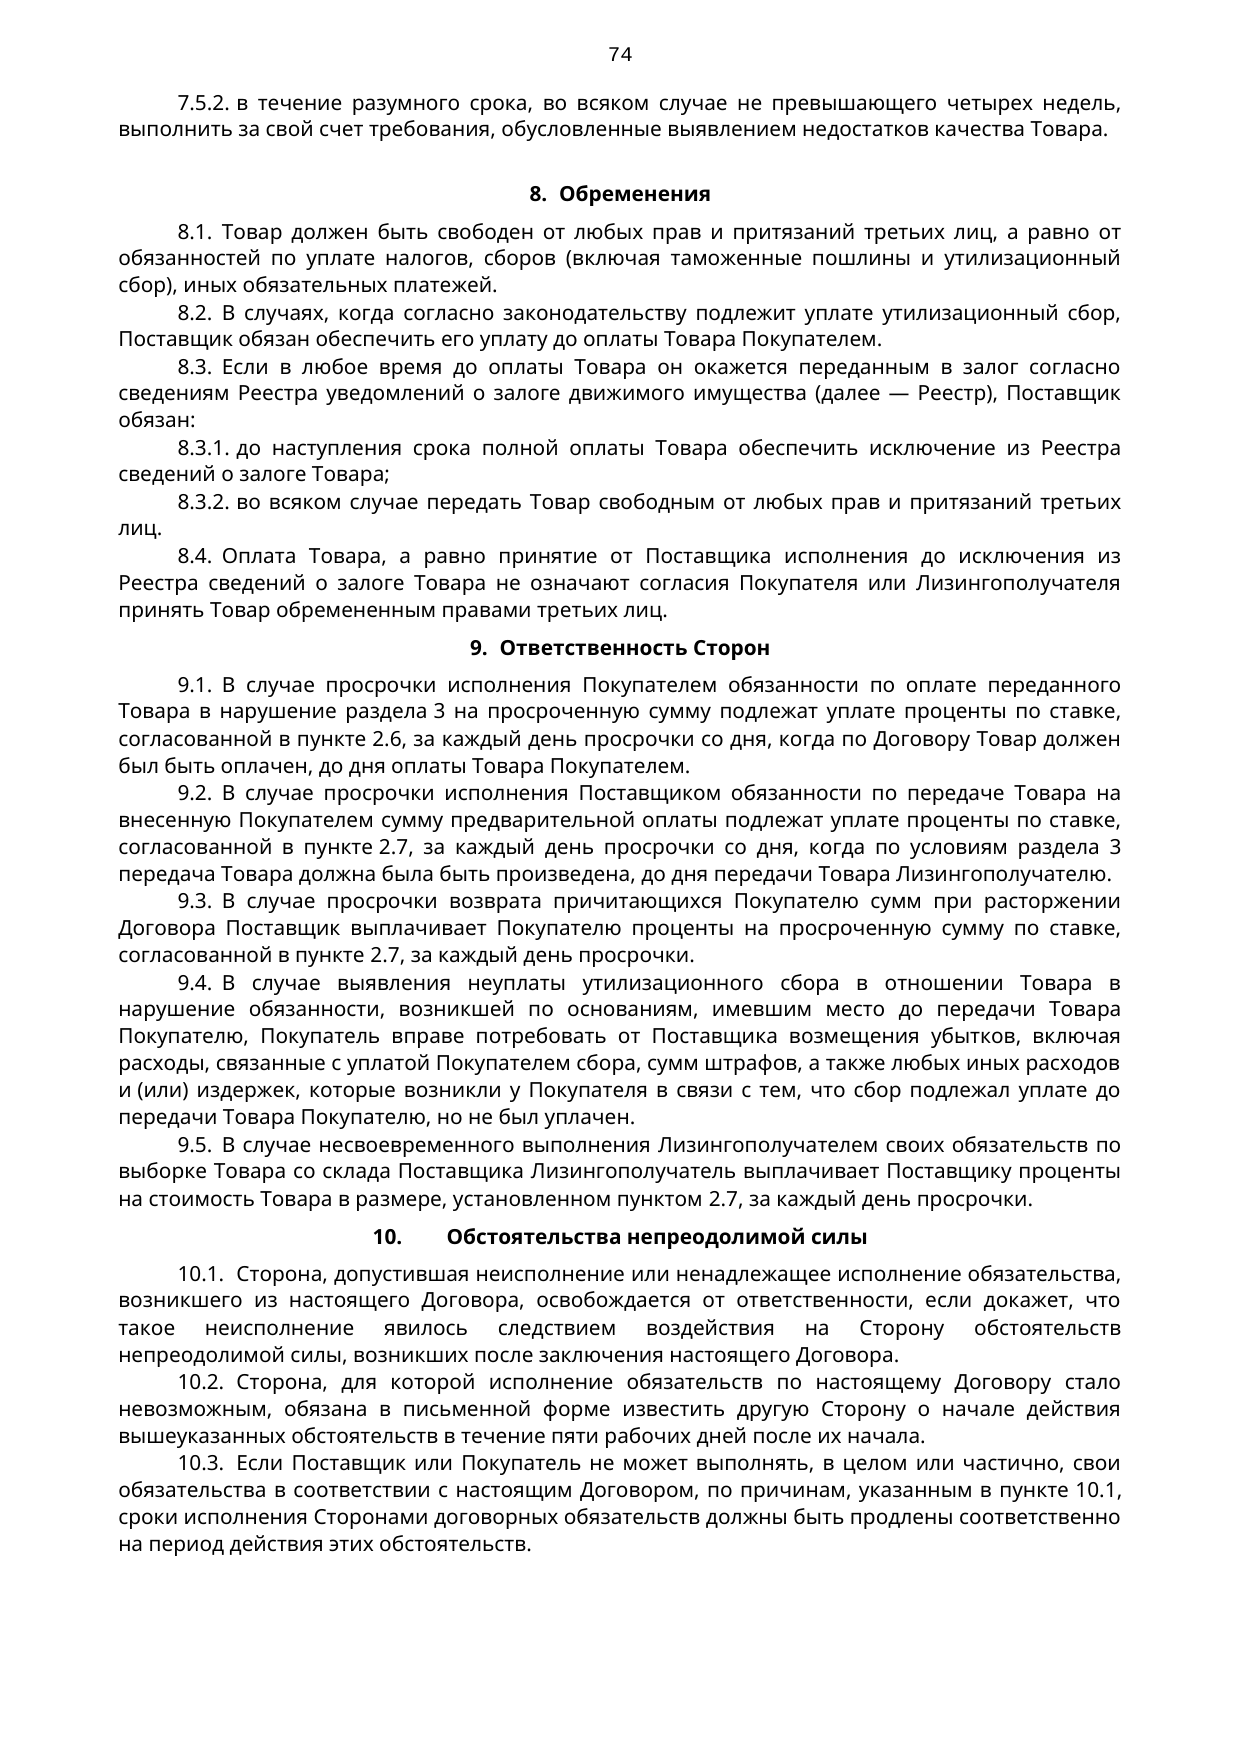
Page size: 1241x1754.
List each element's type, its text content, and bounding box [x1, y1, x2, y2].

list Сторона, для которой исполнение обязательств по настоящему Договору стало невозможным, обязана в письменной форме известить другую Сторону о начале действия вышеуказанных обстоятельств в течение пяти рабочих дней после их начала. [118, 1368, 1122, 1449]
list в течение разумного срока, во всяком случае не превышающего четырех недель, выполнить за свой счет требования, обусловленные выявлением недостатков качества Товара. [118, 89, 1122, 143]
list Товар должен быть свободен от любых прав и притязаний третьих лиц, а равно от обязанностей по уплате налогов, сборов (включая таможенные пошлины и утилизационный сбор), иных обязательных платежей. [118, 217, 1122, 299]
list Оплата Товара, а равно принятие от Поставщика исполнения до исключения из Реестра сведений о залоге Товара не означают согласия Покупателя или Лизингополучателя принять Товар обремененным правами третьих лиц. [118, 542, 1122, 623]
list В случае просрочки исполнения Поставщиком обязанности по передаче Товара на внесенную Покупателем сумму предварительной оплаты подлежат уплате проценты по ставке, согласованной в пункте 2.7, за каждый день просрочки со дня, когда по условиям раздела 3 передача Товара должна была быть произведена, до дня передачи Товара Лизингополучателю. [118, 779, 1122, 887]
list Если Поставщик или Покупатель не может выполнять, в целом или частично, свои обязательства в соответствии с настоящим Договором, по причинам, указанным в пункте 10.1, сроки исполнения Сторонами договорных обязательств должны быть продлены соответственно на период действия этих обстоятельств. [118, 1449, 1122, 1557]
list В случае просрочки возврата причитающихся Покупателю сумм при расторжении Договора Поставщик выплачивает Покупателю проценты на просроченную сумму по ставке, согласованной в пункте 2.7, за каждый день просрочки. [118, 887, 1122, 968]
list до наступления срока полной оплаты Товара обеспечить исключение из Реестра сведений о залоге Товара; [118, 434, 1122, 488]
list во всяком случае передать Товар свободным от любых прав и притязаний третьих лиц. [118, 488, 1122, 542]
list В случае выявления неуплаты утилизационного сбора в отношении Товара в нарушение обязанности, возникшей по основаниям, имевшим место до передачи Товара Покупателю, Покупатель вправе потребовать от Поставщика возмещения убытков, включая расходы, связанные с уплатой Покупателем сбора, сумм штрафов, а также любых иных расходов и (или) издержек, которые возникли у Покупателя в связи с тем, что сбор подлежал уплате до передачи Товара Покупателю, но не был уплачен. [118, 968, 1122, 1131]
list Если в любое время до оплаты Товара он окажется переданным в залог согласно сведениям Реестра уведомлений о залоге движимого имущества (далее — Реестр), Поставщик обязан: [118, 353, 1122, 434]
list Обстоятельства непреодолимой силы [118, 1222, 1122, 1249]
list В случае несвоевременного выполнения Лизингополучателем своих обязательств по выборке Товара со склада Поставщика Лизингополучатель выплачивает Поставщику проценты на стоимость Товара в размере, установленном пунктом 2.7, за каждый день просрочки. [118, 1131, 1122, 1212]
list В случае просрочки исполнения Покупателем обязанности по оплате переданного Товара в нарушение раздела 3 на просроченную сумму подлежат уплате проценты по ставке, согласованной в пункте 2.6, за каждый день просрочки со дня, когда по Договору Товар должен был быть оплачен, до дня оплаты Товара Покупателем. [118, 671, 1122, 779]
list Сторона, допустившая неисполнение или ненадлежащее исполнение обязательства, возникшего из настоящего Договора, освобождается от ответственности, если докажет, что такое неисполнение явилось следствием воздействия на Сторону обстоятельств непреодолимой силы, возникших после заключения настоящего Договора. [118, 1260, 1122, 1368]
list Ответственность Сторон [118, 633, 1122, 661]
list В случаях, когда согласно законодательству подлежит уплате утилизационный сбор, Поставщик обязан обеспечить его уплату до оплаты Товара Покупателем. [118, 299, 1122, 353]
list Обременения [118, 180, 1122, 207]
